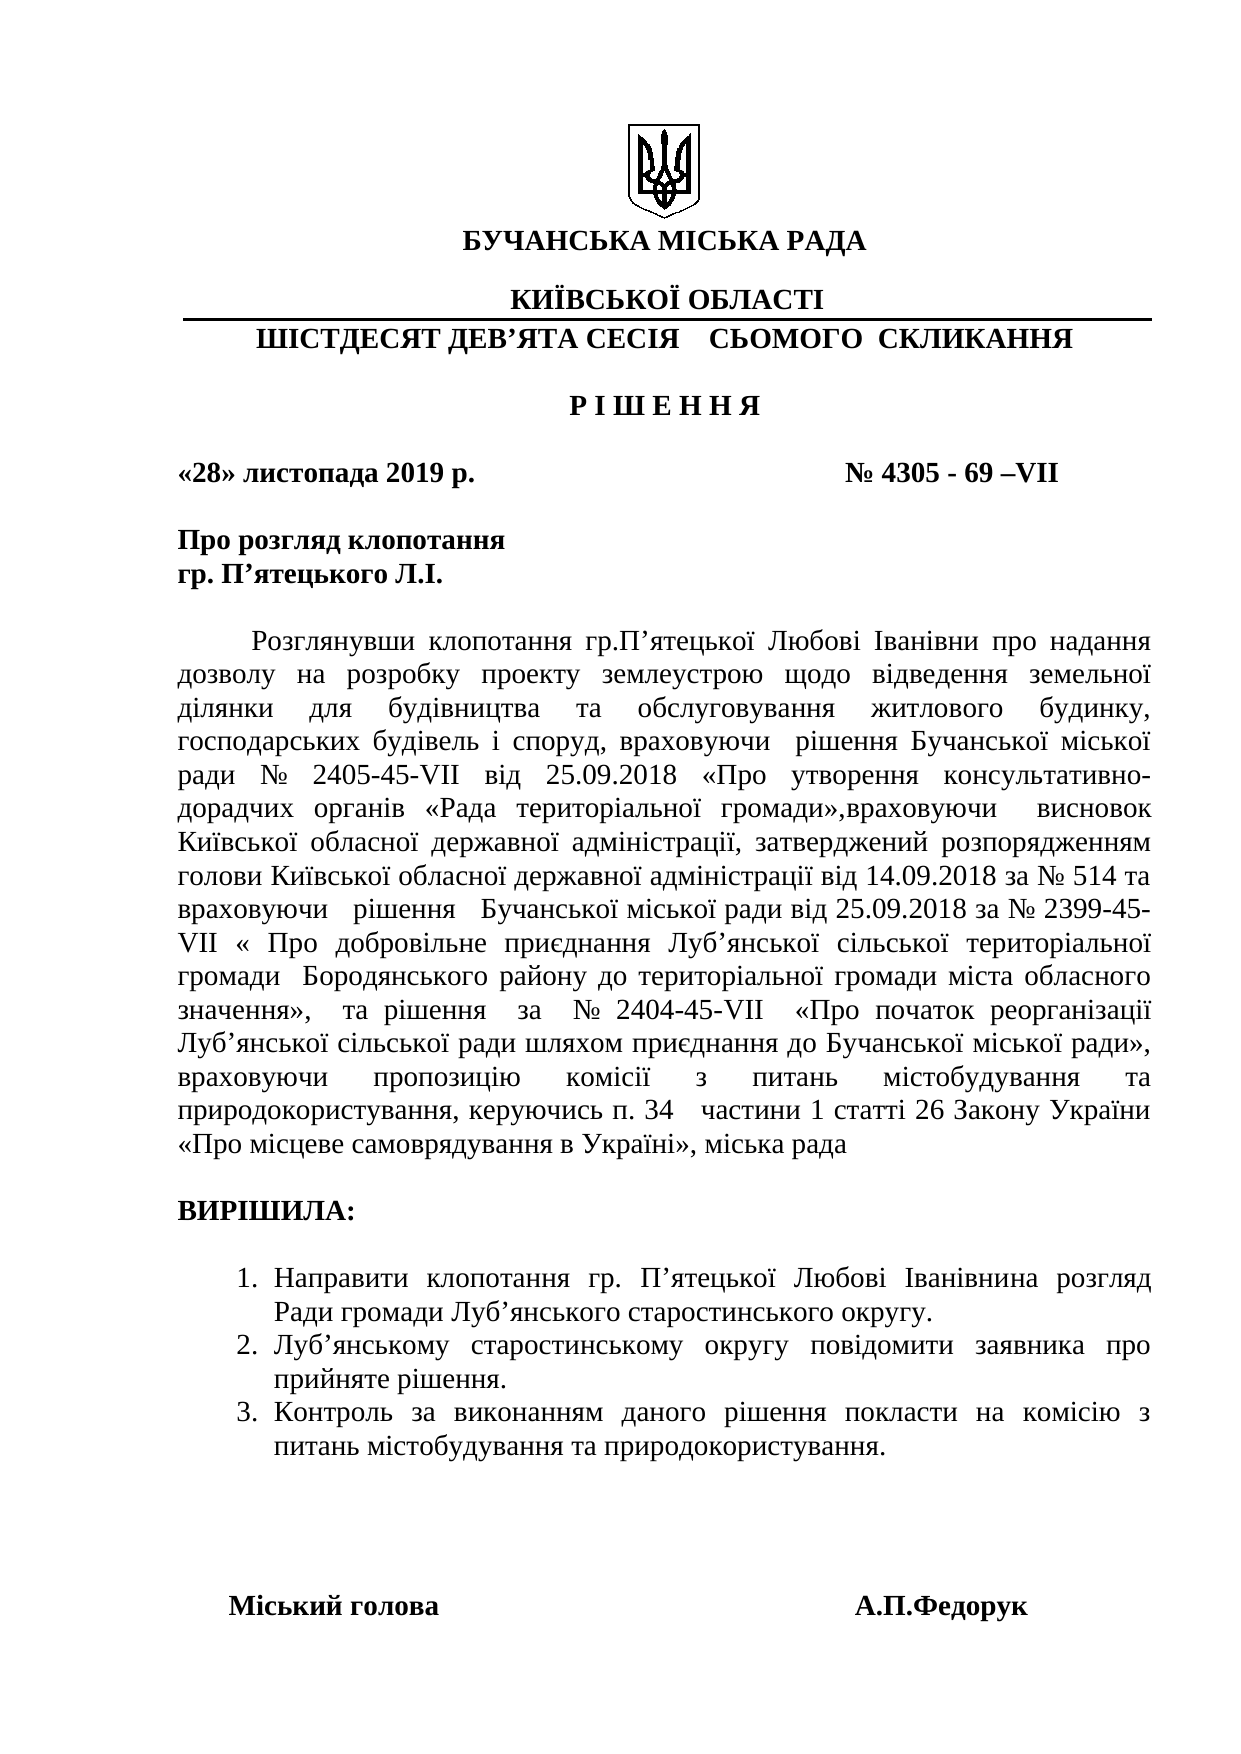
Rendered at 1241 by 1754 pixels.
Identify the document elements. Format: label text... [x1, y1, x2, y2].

text Міський голова А.П.Федорук [177, 1588, 1152, 1621]
text «28» листопада 2019 р. № 4305 - 69 –VІІ [177, 455, 1152, 489]
text КИЇВСЬКОЇ ОБЛАСТІ [183, 282, 1152, 318]
text гр. П’ятецького Л.І. [177, 556, 1152, 589]
list Направити клопотання гр. П’ятецької Любові Іванівнина розгляд Ради громади Луб’янського старостинського округу. [236, 1260, 1152, 1327]
text Розглянувши клопотання гр.П’ятецької Любові Іванівни про надання дозволу на розробку проекту землеустрою щодо відведення земельної ділянки для будівництва та обслуговування житлового будинку, господарських будівель і споруд, враховуючи рішення Бучанської міської ради № 2405-45-VІІ від 25.09.2018 «Про утворення консультативно- дорадчих органів «Рада територіальної громади»,враховуючи висновок Київської обласної державної адміністрації, затверджений розпорядженням голови Київської обласної державної адміністрації від 14.09.2018 за № 514 та враховуючи рішення Бучанської міської ради від 25.09.2018 за № 2399-45-VІІ « Про добровільне приєднання Луб’янської сільської територіальної громади Бородянського району до територіальної громади міста обласного значення», та рішення за № 2404-45-VІІ «Про початок реорганізації Луб’янської сільської ради шляхом приєднання до Бучанської міської ради», враховуючи пропозицію комісії з питань містобудування та природокористування, керуючись п. 34 частини 1 статті 26 Закону України «Про місцеве самоврядування в Україні», міська рада [177, 623, 1152, 1159]
list Луб’янському старостинському округу повідомити заявника про прийняте рішення. [236, 1327, 1152, 1394]
text БУЧАНСЬКА МІСЬКА РАДА [177, 223, 1152, 256]
list Контроль за виконанням даного рішення покласти на комісію з питань містобудування та природокористування. [236, 1394, 1152, 1461]
text ВИРІШИЛА: [177, 1193, 1152, 1227]
text Р І Ш Е Н Н Я [177, 388, 1152, 422]
text Про розгляд клопотання [177, 522, 1152, 556]
text ШІСТДЕСЯТ ДЕВ’ЯТА СЕСІЯ СЬОМОГО СКЛИКАННЯ [177, 321, 1152, 354]
